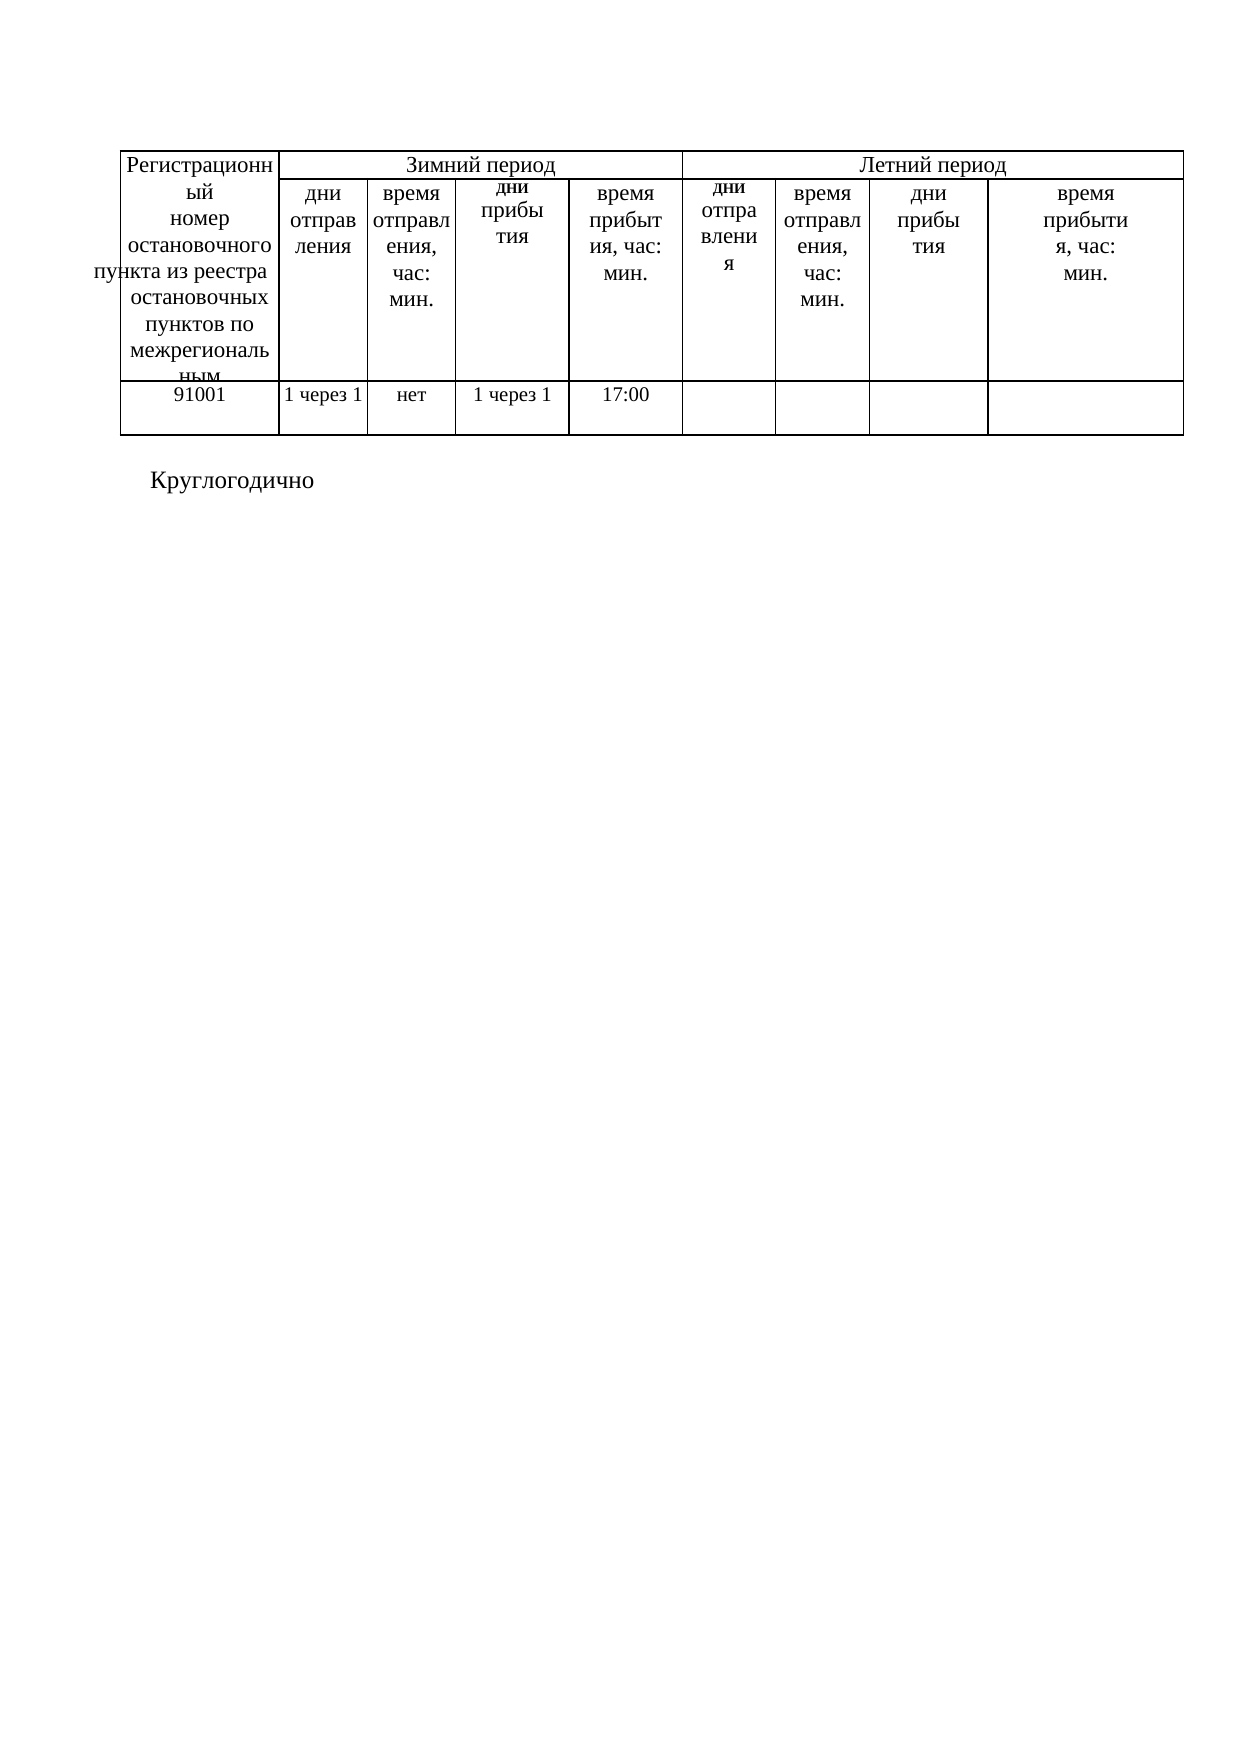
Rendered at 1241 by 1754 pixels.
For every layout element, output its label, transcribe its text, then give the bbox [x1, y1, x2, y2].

table_cell нет [368, 382, 455, 434]
table_cell ДНИ прибы тия [456, 180, 568, 380]
table_cell дни отправ ления [280, 180, 367, 380]
table_cell 17:00 [570, 382, 682, 434]
table_cell [989, 382, 1183, 434]
table_cell время отправл ения, час: мин. [776, 180, 869, 380]
table_cell [683, 382, 775, 434]
table_cell время отправл ения, час: мин. [368, 180, 455, 380]
table_cell время прибыти я, час: мин. [989, 180, 1183, 380]
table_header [121, 152, 278, 380]
table_cell 1 через 1 [280, 382, 367, 434]
table_cell время прибыт ия, час: мин. [570, 180, 682, 380]
table_cell 91001 [121, 382, 278, 434]
table_cell дни прибы тия [870, 180, 987, 380]
table_cell ДНИ отпра влени я [683, 180, 775, 380]
table_cell [870, 382, 987, 434]
text Круглогодично [150, 465, 1090, 493]
table_cell [776, 382, 869, 434]
table_cell 1 через 1 [456, 382, 568, 434]
table_header Летний период [683, 152, 1183, 178]
table_header Зимний период [280, 152, 682, 178]
